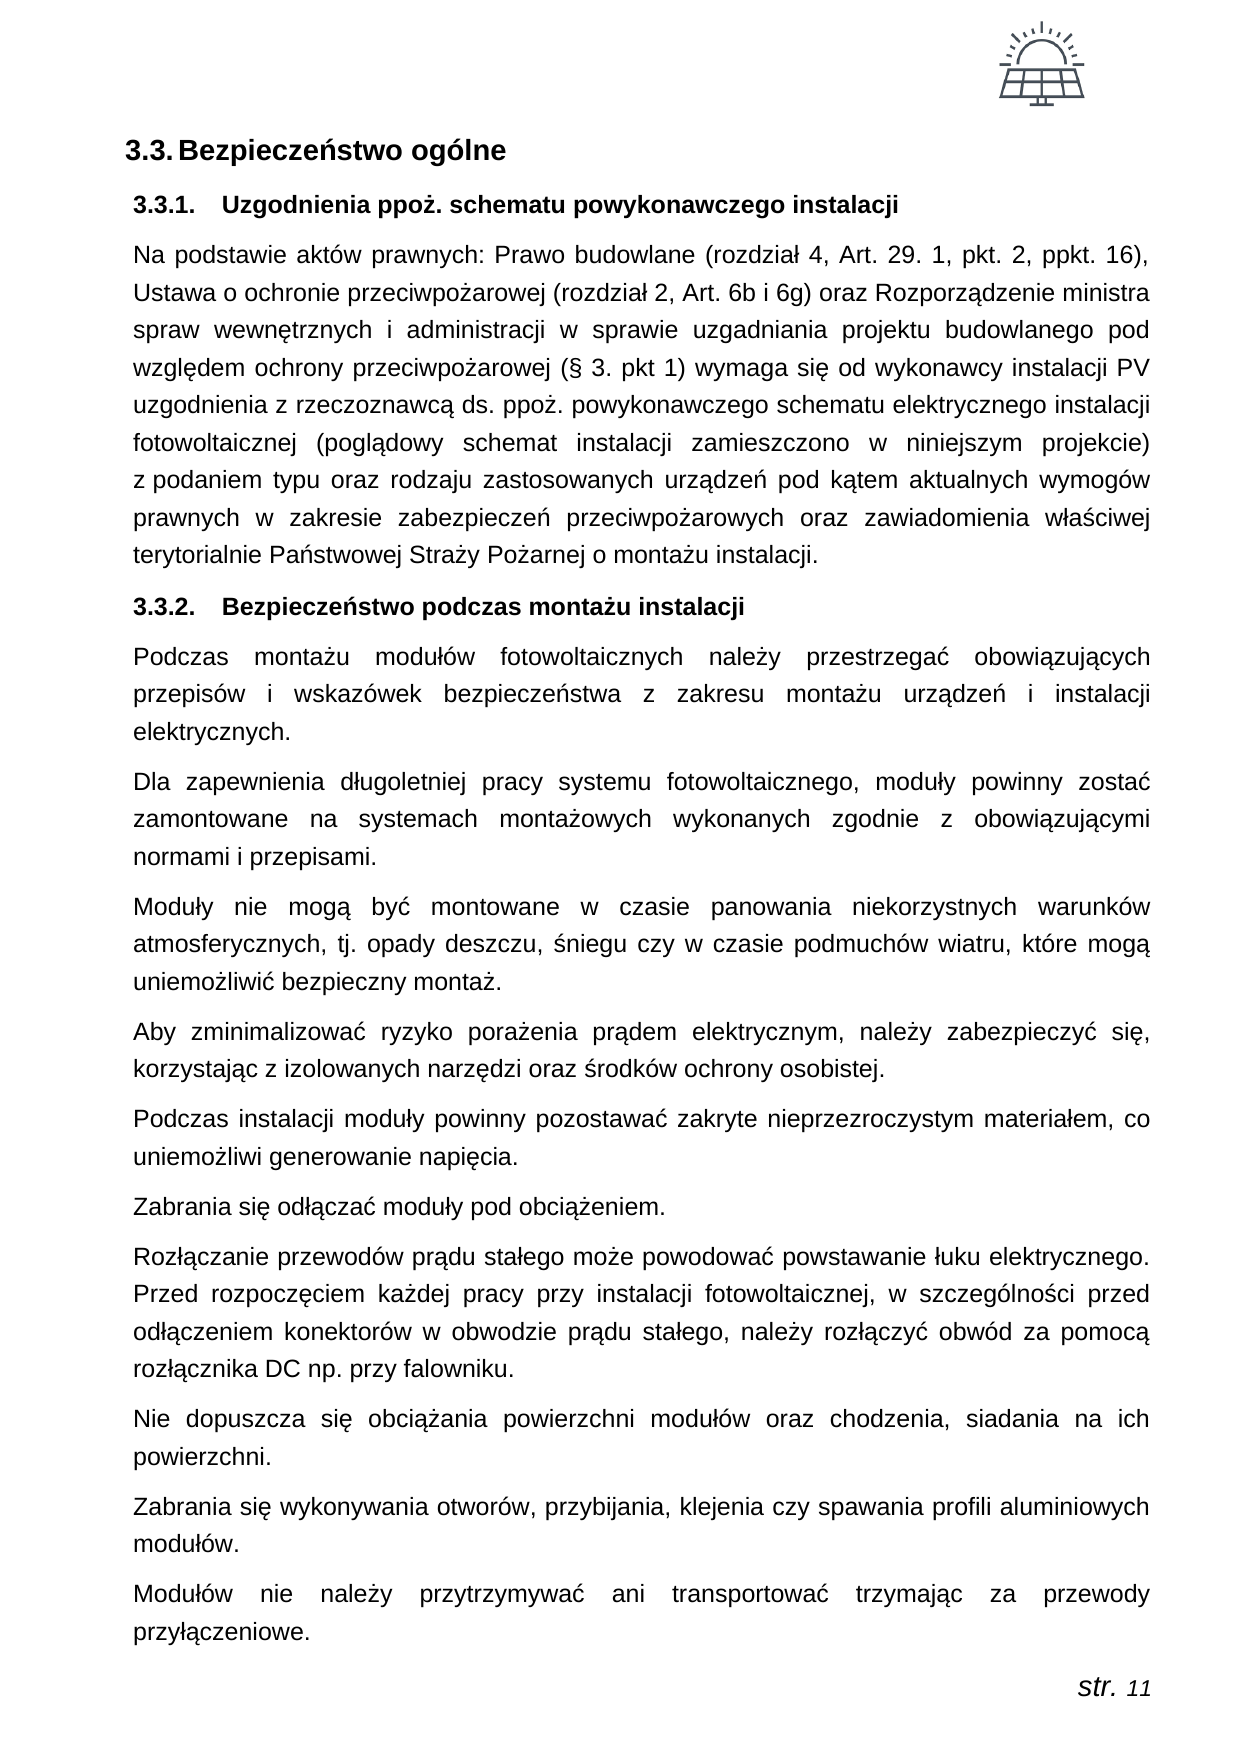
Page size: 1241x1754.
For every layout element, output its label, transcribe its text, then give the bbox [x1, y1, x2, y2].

text Na podstawie aktów prawnych: Prawo budowlane (rozdział 4, Art. 29. 1, pkt. 2, ppkt. 16), Ustawa o ochronie przeciwpożarowej (rozdział 2, Art. 6b i 6g) oraz Rozporządzenie ministra spraw wewnętrznych i administracji w sprawie uzgadniania projektu budowlanego pod względem ochrony przeciwpożarowej (§ 3. pkt 1) wymaga się od wykonawcy instalacji PV uzgodnienia z rzeczoznawcą ds. ppoż. powykonawczego schematu elektrycznego instalacji fotowoltaicznej (poglądowy schemat instalacji zamieszczono w niniejszym projekcie) z podaniem typu oraz rodzaju zastosowanych urządzeń pod kątem aktualnych wymogów prawnych w zakresie zabezpieczeń przeciwpożarowych oraz zawiadomienia właściwej terytorialnie Państwowej Straży Pożarnej o montażu instalacji. [133, 233, 1152, 571]
text Nie dopuszcza się obciążania powierzchni modułów oraz chodzenia, siadania na ich powierzchni. [133, 1398, 1152, 1473]
text Zabrania się odłączać moduły pod obciążeniem. [133, 1185, 1152, 1223]
text Podczas montażu modułów fotowoltaicznych należy przestrzegać obowiązujących przepisów i wskazówek bezpieczeństwa z zakresu montażu urządzeń i instalacji elektrycznych. [133, 635, 1152, 748]
text Rozłączanie przewodów prądu stałego może powodować powstawanie łuku elektrycznego. Przed rozpoczęciem każdej pracy przy instalacji fotowoltaicznej, w szczególności przed odłączeniem konektorów w obwodzie prądu stałego, należy rozłączyć obwód za pomocą rozłącznika DC np. przy falowniku. [133, 1235, 1152, 1385]
text Dla zapewnienia długoletniej pracy systemu fotowoltaicznego, moduły powinny zostać zamontowane na systemach montażowych wykonanych zgodnie z obowiązującymi normami i przepisami. [133, 760, 1152, 873]
text Moduły nie mogą być montowane w czasie panowania niekorzystnych warunków atmosferycznych, tj. opady deszczu, śniegu czy w czasie podmuchów wiatru, które mogą uniemożliwić bezpieczny montaż. [133, 885, 1152, 998]
text Modułów nie należy przytrzymywać ani transportować trzymając za przewody przyłączeniowe. [133, 1573, 1152, 1648]
text Podczas instalacji moduły powinny pozostawać zakryte nieprzezroczystym materiałem, co uniemożliwi generowanie napięcia. [133, 1098, 1152, 1173]
subtitle Bezpieczeństwo ogólne [125, 133, 1152, 166]
text Zabrania się wykonywania otworów, przybijania, klejenia czy spawania profili aluminiowych modułów. [133, 1485, 1152, 1560]
subtitle Uzgodnienia ppoż. schematu powykonawczego instalacji [133, 190, 1152, 219]
text Aby zminimalizować ryzyko porażenia prądem elektrycznym, należy zabezpieczyć się, korzystając z izolowanych narzędzi oraz środków ochrony osobistej. [133, 1010, 1152, 1085]
picture [978, 0, 1105, 128]
subtitle Bezpieczeństwo podczas montażu instalacji [133, 592, 1152, 621]
